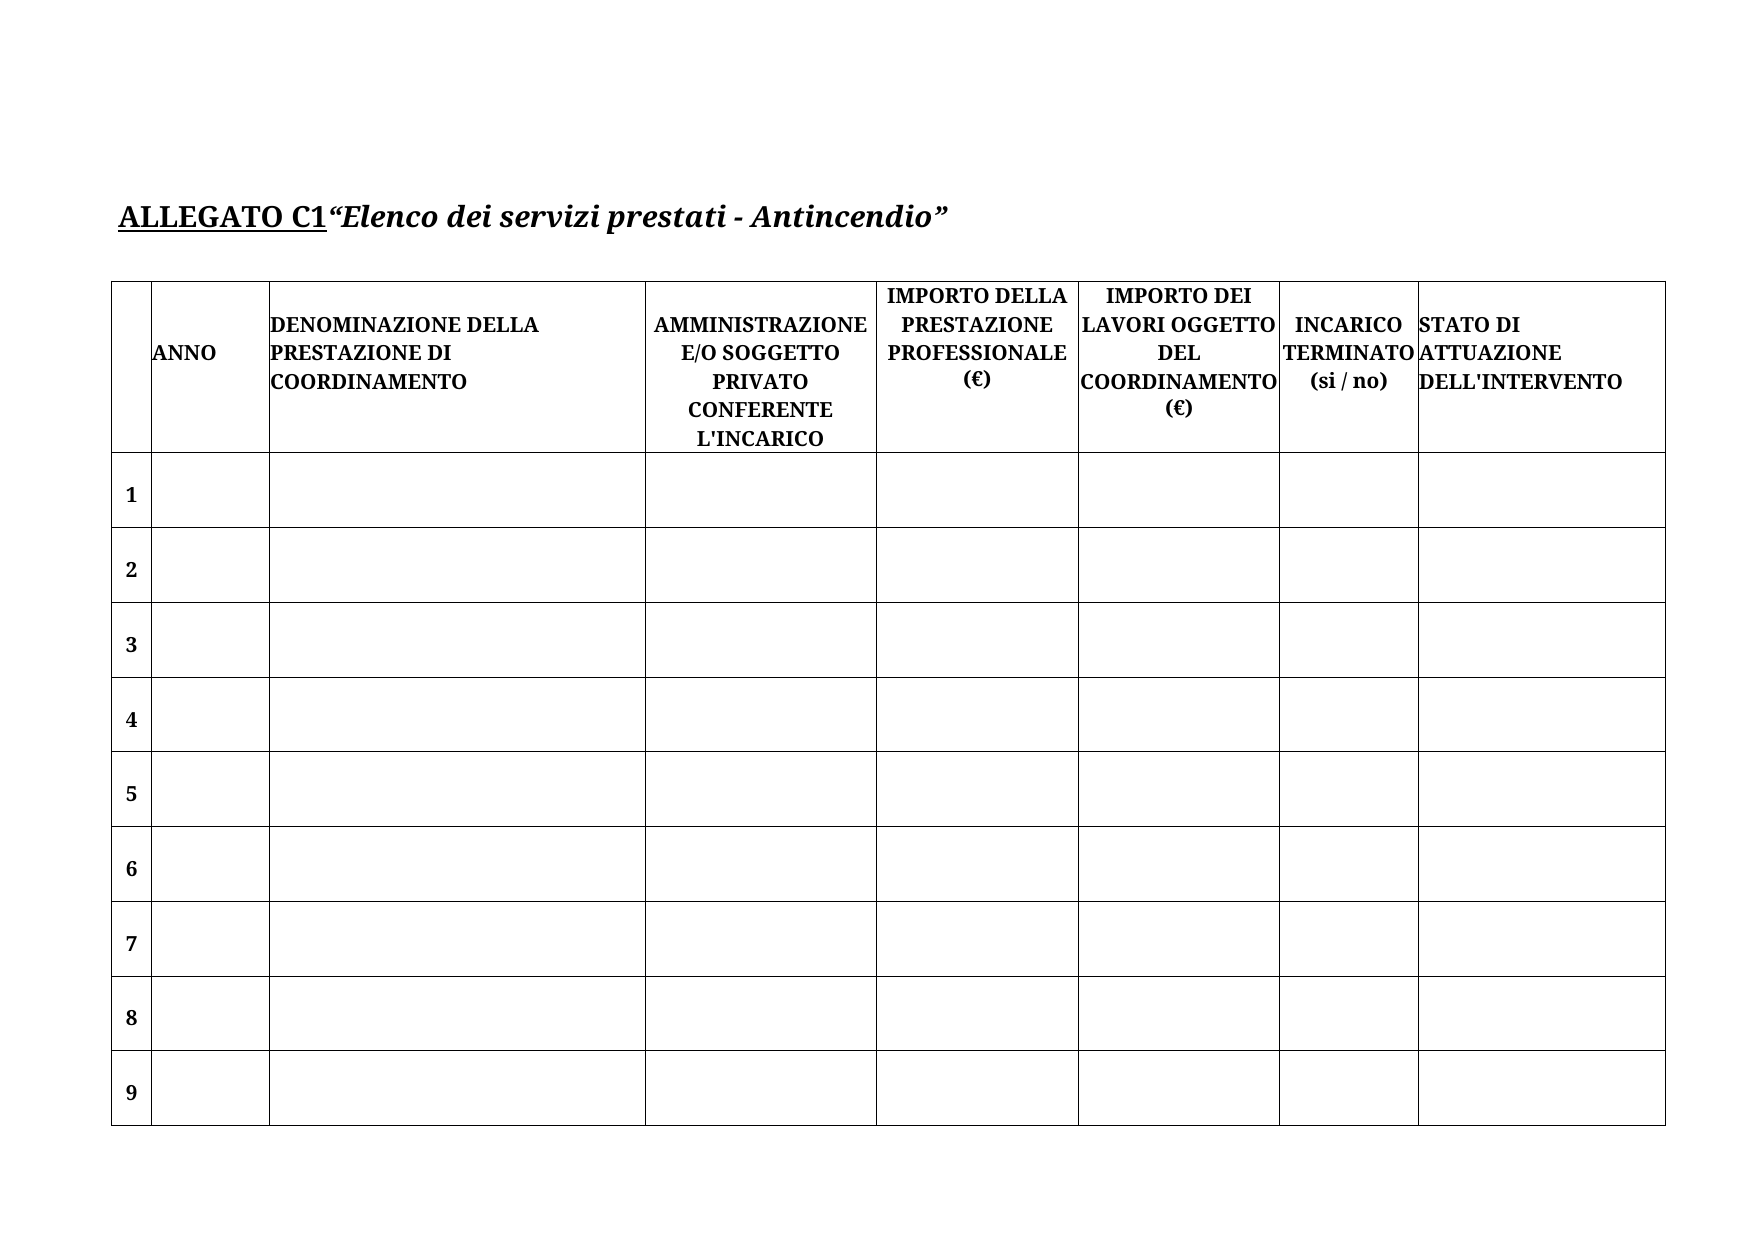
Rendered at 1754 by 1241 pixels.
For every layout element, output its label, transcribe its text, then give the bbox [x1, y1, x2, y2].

table_cell 3 [112, 603, 151, 677]
table_cell [1419, 752, 1665, 826]
table_cell [1280, 528, 1418, 602]
table_cell 2 [112, 528, 151, 602]
table_header STATO DI ATTUAZIONE DELL'INTERVENTO [1419, 282, 1665, 452]
table_cell [877, 528, 1078, 602]
table_header IMPORTO DEI LAVORI OGGETTO DEL COORDINAMENTO (€) [1079, 282, 1279, 452]
table_cell [646, 827, 876, 901]
table_cell [270, 453, 645, 527]
table_header AMMINISTRAZIONE E/O SOGGETTO PRIVATO CONFERENTE L'INCARICO [646, 282, 876, 452]
table_cell [1419, 528, 1665, 602]
table_cell 8 [112, 977, 151, 1050]
table_cell [1419, 977, 1665, 1050]
table_cell 9 [112, 1051, 151, 1125]
table_cell [152, 528, 269, 602]
table_cell 7 [112, 902, 151, 976]
table_cell [270, 603, 645, 677]
table_cell [152, 977, 269, 1050]
table_cell [646, 977, 876, 1050]
table_cell [1079, 752, 1279, 826]
table_cell [152, 1051, 269, 1125]
table_cell [270, 528, 645, 602]
table_header INCARICO TERMINATO (si / no) [1280, 282, 1418, 452]
table_cell [1419, 827, 1665, 901]
table_cell [1280, 827, 1418, 901]
table_cell [646, 528, 876, 602]
table_cell [1419, 902, 1665, 976]
table_cell [1079, 603, 1279, 677]
table_cell [270, 902, 645, 976]
table_cell [152, 603, 269, 677]
table_cell [646, 603, 876, 677]
table_cell 6 [112, 827, 151, 901]
table_cell [152, 453, 269, 527]
table_cell [877, 902, 1078, 976]
table_cell [877, 752, 1078, 826]
table_cell [877, 603, 1078, 677]
table_cell [270, 827, 645, 901]
table_cell [1419, 678, 1665, 751]
table_cell [1280, 977, 1418, 1050]
table_cell [1280, 678, 1418, 751]
table_cell [152, 678, 269, 751]
table_cell 4 [112, 678, 151, 751]
table_header IMPORTO DELLA PRESTAZIONE PROFESSIONALE (€) [877, 282, 1078, 452]
table_cell [270, 1051, 645, 1125]
table_cell [877, 1051, 1078, 1125]
table_cell [270, 752, 645, 826]
table_cell [877, 977, 1078, 1050]
table_header ANNO [152, 282, 269, 452]
table_cell [646, 752, 876, 826]
table_cell [1079, 528, 1279, 602]
table_cell [1079, 1051, 1279, 1125]
table_cell [1280, 752, 1418, 826]
table_cell [1419, 453, 1665, 527]
table_cell [646, 902, 876, 976]
table_cell [646, 453, 876, 527]
table_header [112, 282, 151, 452]
table_cell [1079, 827, 1279, 901]
table_cell [1419, 603, 1665, 677]
table_cell [1079, 902, 1279, 976]
table_cell [152, 827, 269, 901]
table_cell [1079, 453, 1279, 527]
table_cell [270, 678, 645, 751]
table_cell [1280, 603, 1418, 677]
text ALLEGATO C1“Elenco dei servizi prestati - Antincendio” [118, 196, 1714, 236]
table_cell 1 [112, 453, 151, 527]
table_cell [1079, 678, 1279, 751]
table_cell [152, 752, 269, 826]
table_cell [1280, 1051, 1418, 1125]
table_cell [646, 1051, 876, 1125]
table_cell [270, 977, 645, 1050]
table_cell [152, 902, 269, 976]
table_cell [877, 453, 1078, 527]
table_cell [646, 678, 876, 751]
table_cell [1280, 453, 1418, 527]
table_cell [877, 678, 1078, 751]
table_cell 5 [112, 752, 151, 826]
table_header DENOMINAZIONE DELLA PRESTAZIONE DI COORDINAMENTO [270, 282, 645, 452]
table_cell [877, 827, 1078, 901]
table_cell [1280, 902, 1418, 976]
table_cell [1419, 1051, 1665, 1125]
table_cell [1079, 977, 1279, 1050]
